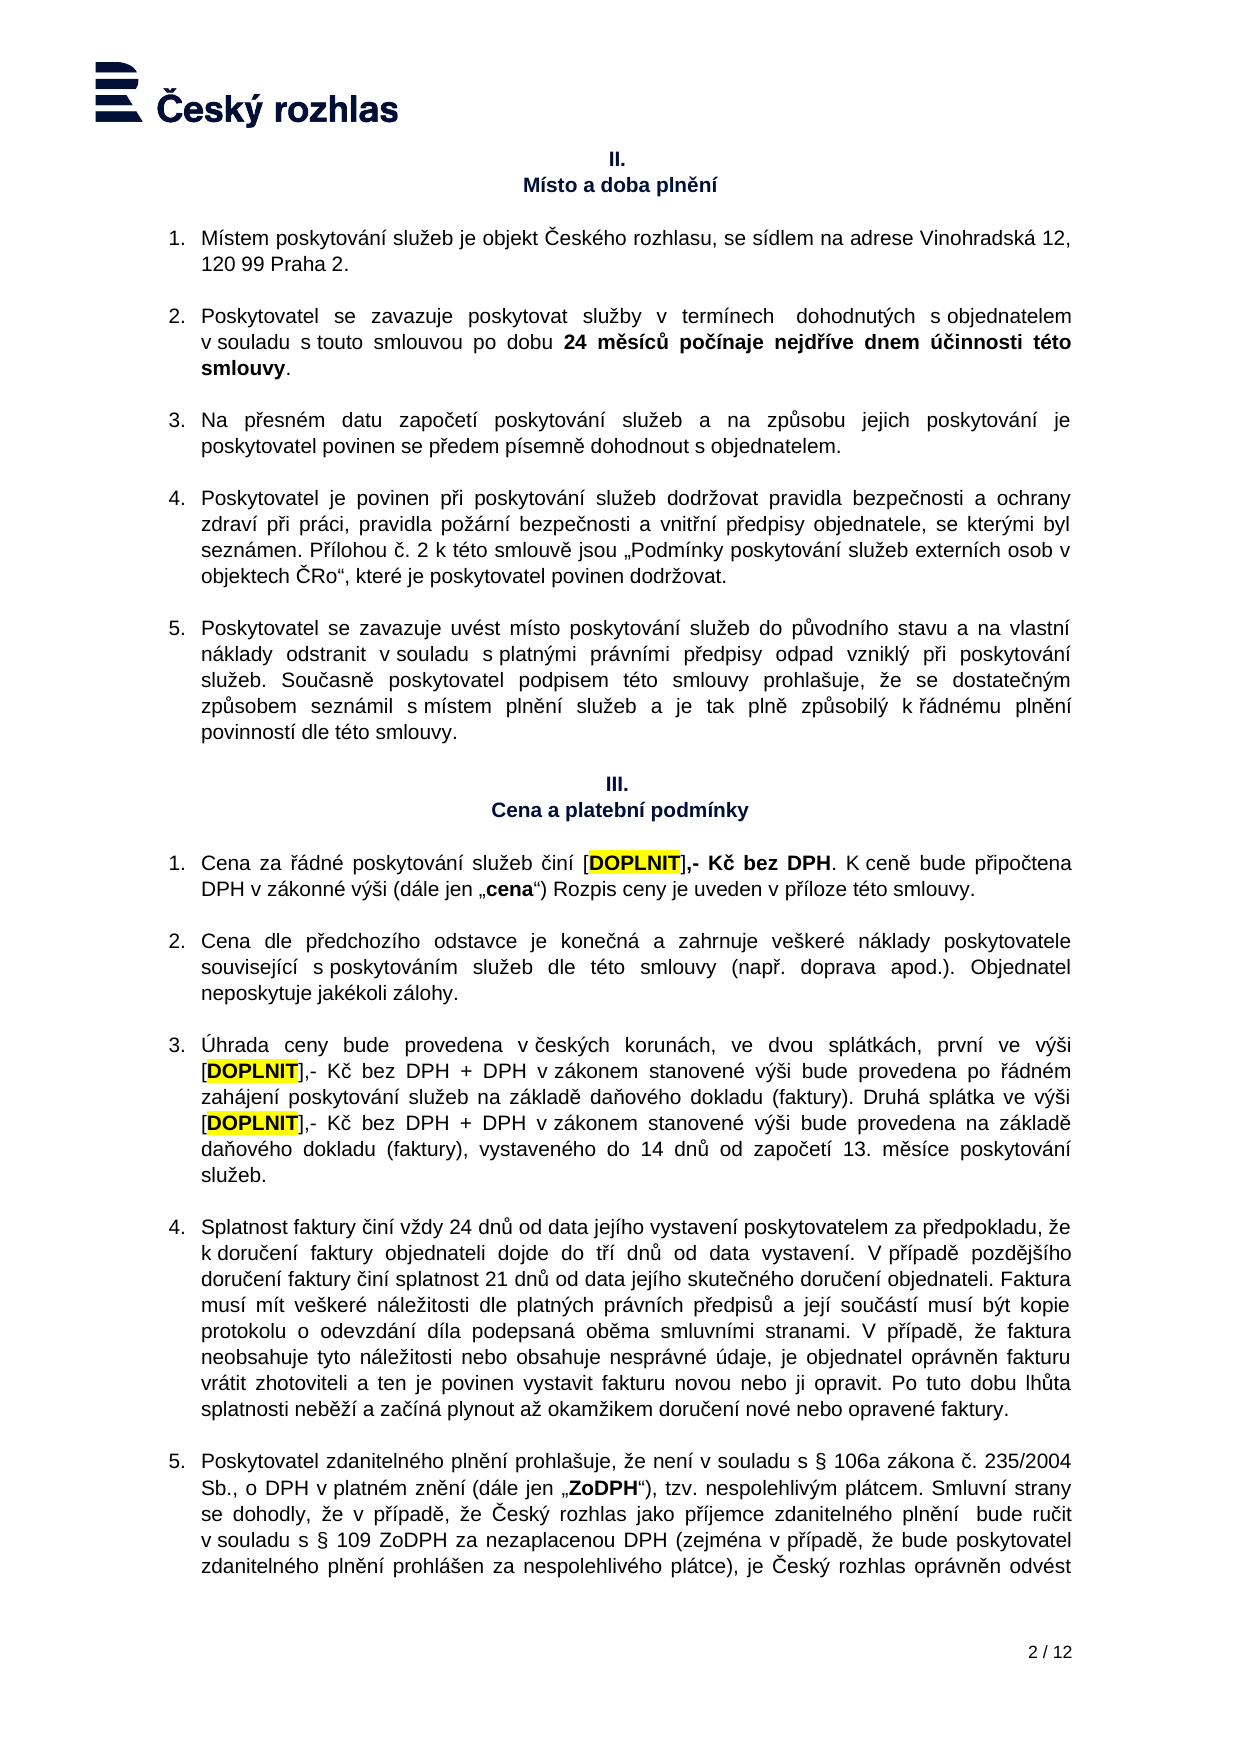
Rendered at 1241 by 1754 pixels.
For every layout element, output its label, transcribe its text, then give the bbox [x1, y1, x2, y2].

list Splatnost faktury činí vždy 24 dnů od data jejího vystavení poskytovatelem za předpokladu, že k doručení faktury objednateli dojde do tří dnů od data vystavení. V případě pozdějšího doručení faktury činí splatnost 21 dnů od data jejího skutečného doručení objednateli. Faktura musí mít veškeré náležitosti dle platných právních předpisů a její součástí musí být kopie protokolu o odevzdání díla podepsaná oběma smluvními stranami. V případě, že faktura neobsahuje tyto náležitosti nebo obsahuje nesprávné údaje, je objednatel oprávněn fakturu vrátit zhotoviteli a ten je povinen vystavit fakturu novou nebo ji opravit. Po tuto dobu lhůta splatnosti neběží a začíná plynout až okamžikem doručení nové nebo opravené faktury. [168, 1214, 1072, 1422]
list Poskytovatel je povinen při poskytování služeb dodržovat pravidla bezpečnosti a ochrany zdraví při práci, pravidla požární bezpečnosti a vnitřní předpisy objednatele, se kterými byl seznámen. Přílohou č. 2 k této smlouvě jsou „Podmínky poskytování služeb externích osob v objektech ČRo“, které je poskytovatel povinen dodržovat. [168, 484, 1072, 589]
list Místem poskytování služeb je objekt Českého rozhlasu, se sídlem na adrese Vinohradská 12, 120 99 Praha 2. [168, 224, 1072, 276]
list Poskytovatel se zavazuje poskytovat služby v termínech dohodnutých s objednatelem v souladu s touto smlouvou po dobu 24 měsíců počínaje nejdříve dnem účinnosti této smlouvy. [168, 302, 1072, 380]
list Na přesném datu započetí poskytování služeb a na způsobu jejich poskytování je poskytovatel povinen se předem písemně dohodnout s objednatelem. [168, 406, 1072, 458]
picture [95, 62, 398, 128]
list Cena za řádné poskytování služeb činí [DOPLNIT],- Kč bez DPH. K ceně bude připočtena DPH v zákonné výši (dále jen „cena“) Rozpis ceny je uveden v příloze této smlouvy. [168, 849, 1072, 901]
list Cena dle předchozího odstavce je konečná a zahrnuje veškeré náklady poskytovatele související s poskytováním služeb dle této smlouvy (např. doprava apod.). Objednatel neposkytuje jakékoli zálohy. [168, 927, 1072, 1005]
subtitle Cena a platební podmínky [168, 771, 1072, 823]
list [168, 1448, 1072, 1578]
list Úhrada ceny bude provedena v českých korunách, ve dvou splátkách, první ve výši [DOPLNIT],- Kč bez DPH + DPH v zákonem stanovené výši bude provedena po řádném zahájení poskytování služeb na základě daňového dokladu (faktury). Druhá splátka ve výši [DOPLNIT],- Kč bez DPH + DPH v zákonem stanovené výši bude provedena na základě daňového dokladu (faktury), vystaveného do 14 dnů od započetí 13. měsíce poskytování služeb. [168, 1031, 1072, 1188]
list Poskytovatel se zavazuje uvést místo poskytování služeb do původního stavu a na vlastní náklady odstranit v souladu s platnými právními předpisy odpad vzniklý při poskytování služeb. Současně poskytovatel podpisem této smlouvy prohlašuje, že se dostatečným způsobem seznámil s místem plnění služeb a je tak plně způsobilý k řádnému plnění povinností dle této smlouvy. [168, 615, 1072, 745]
subtitle Místo a doba plnění [168, 146, 1072, 198]
